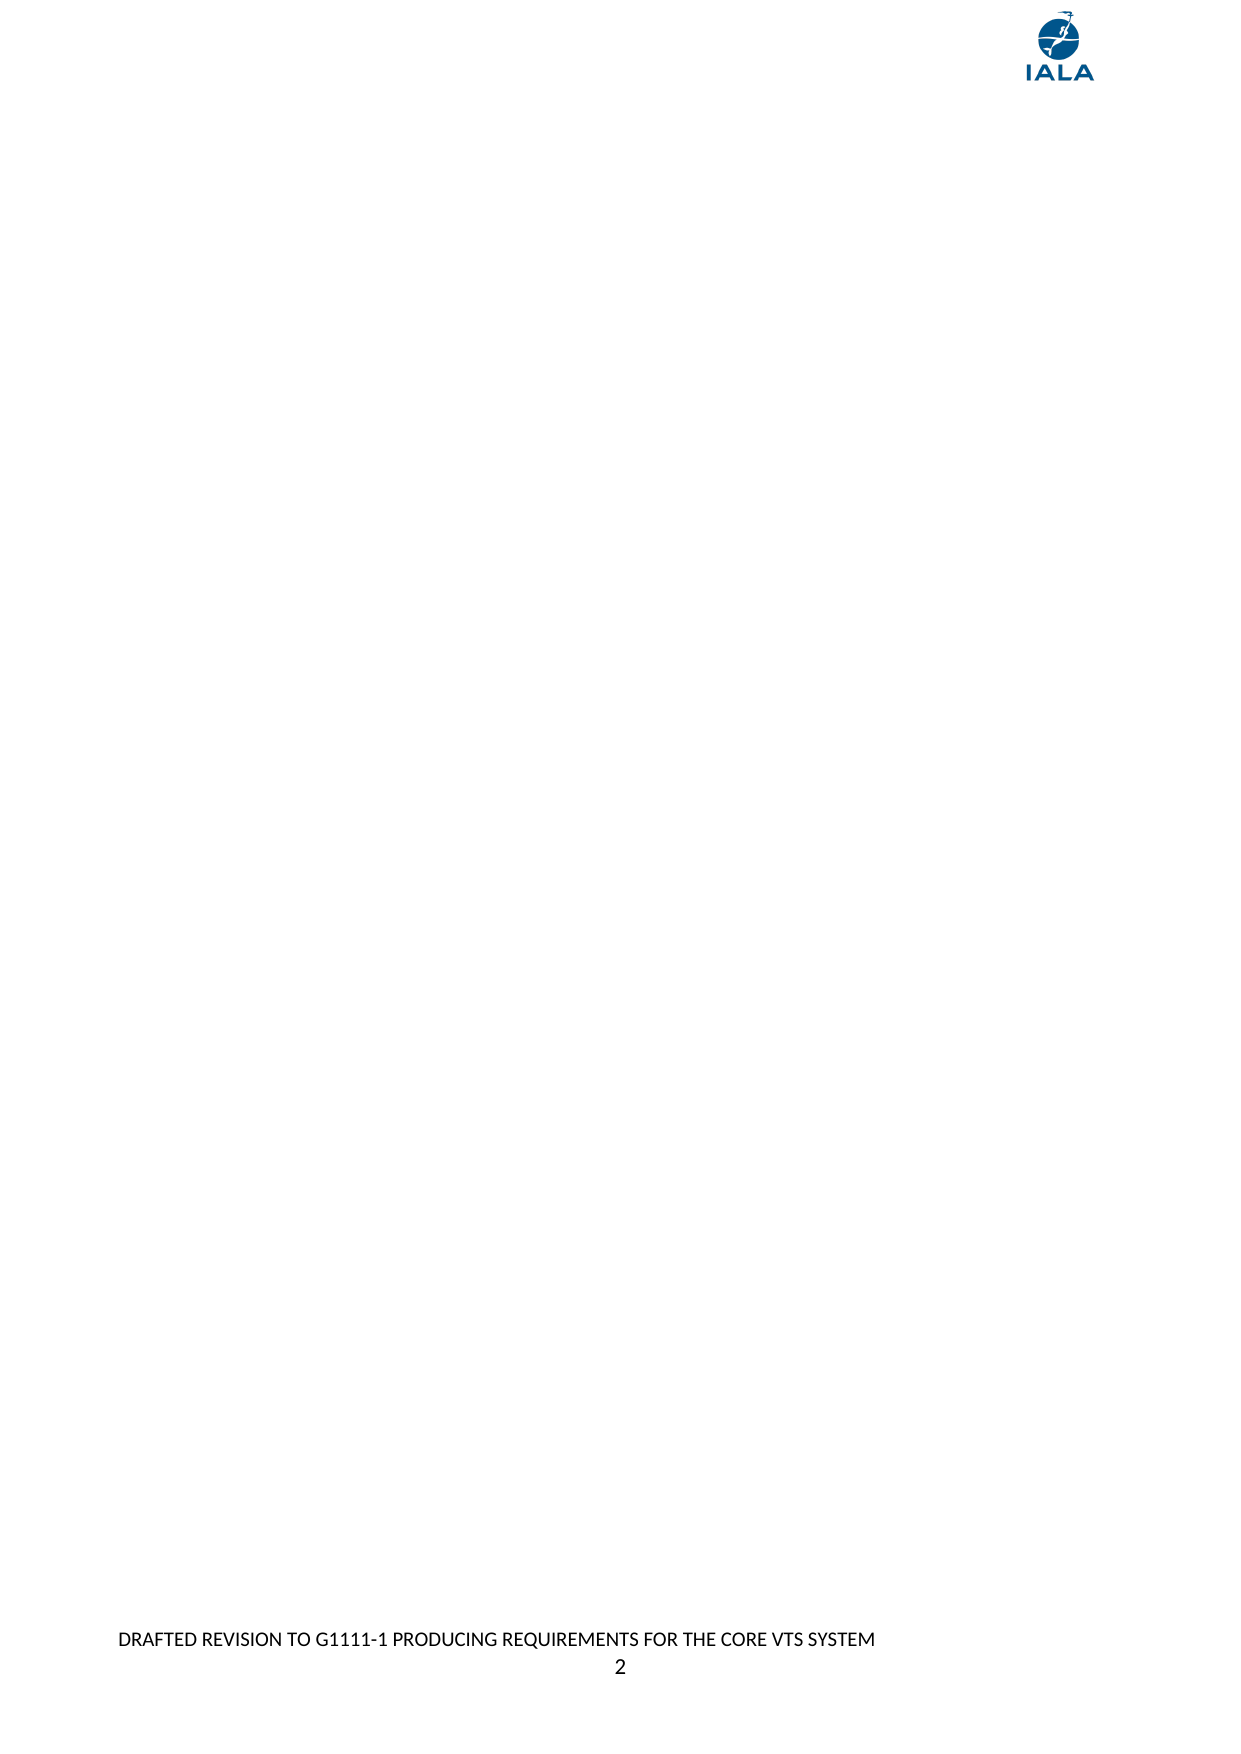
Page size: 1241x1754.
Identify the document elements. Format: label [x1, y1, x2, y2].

picture [1011, 3, 1106, 96]
